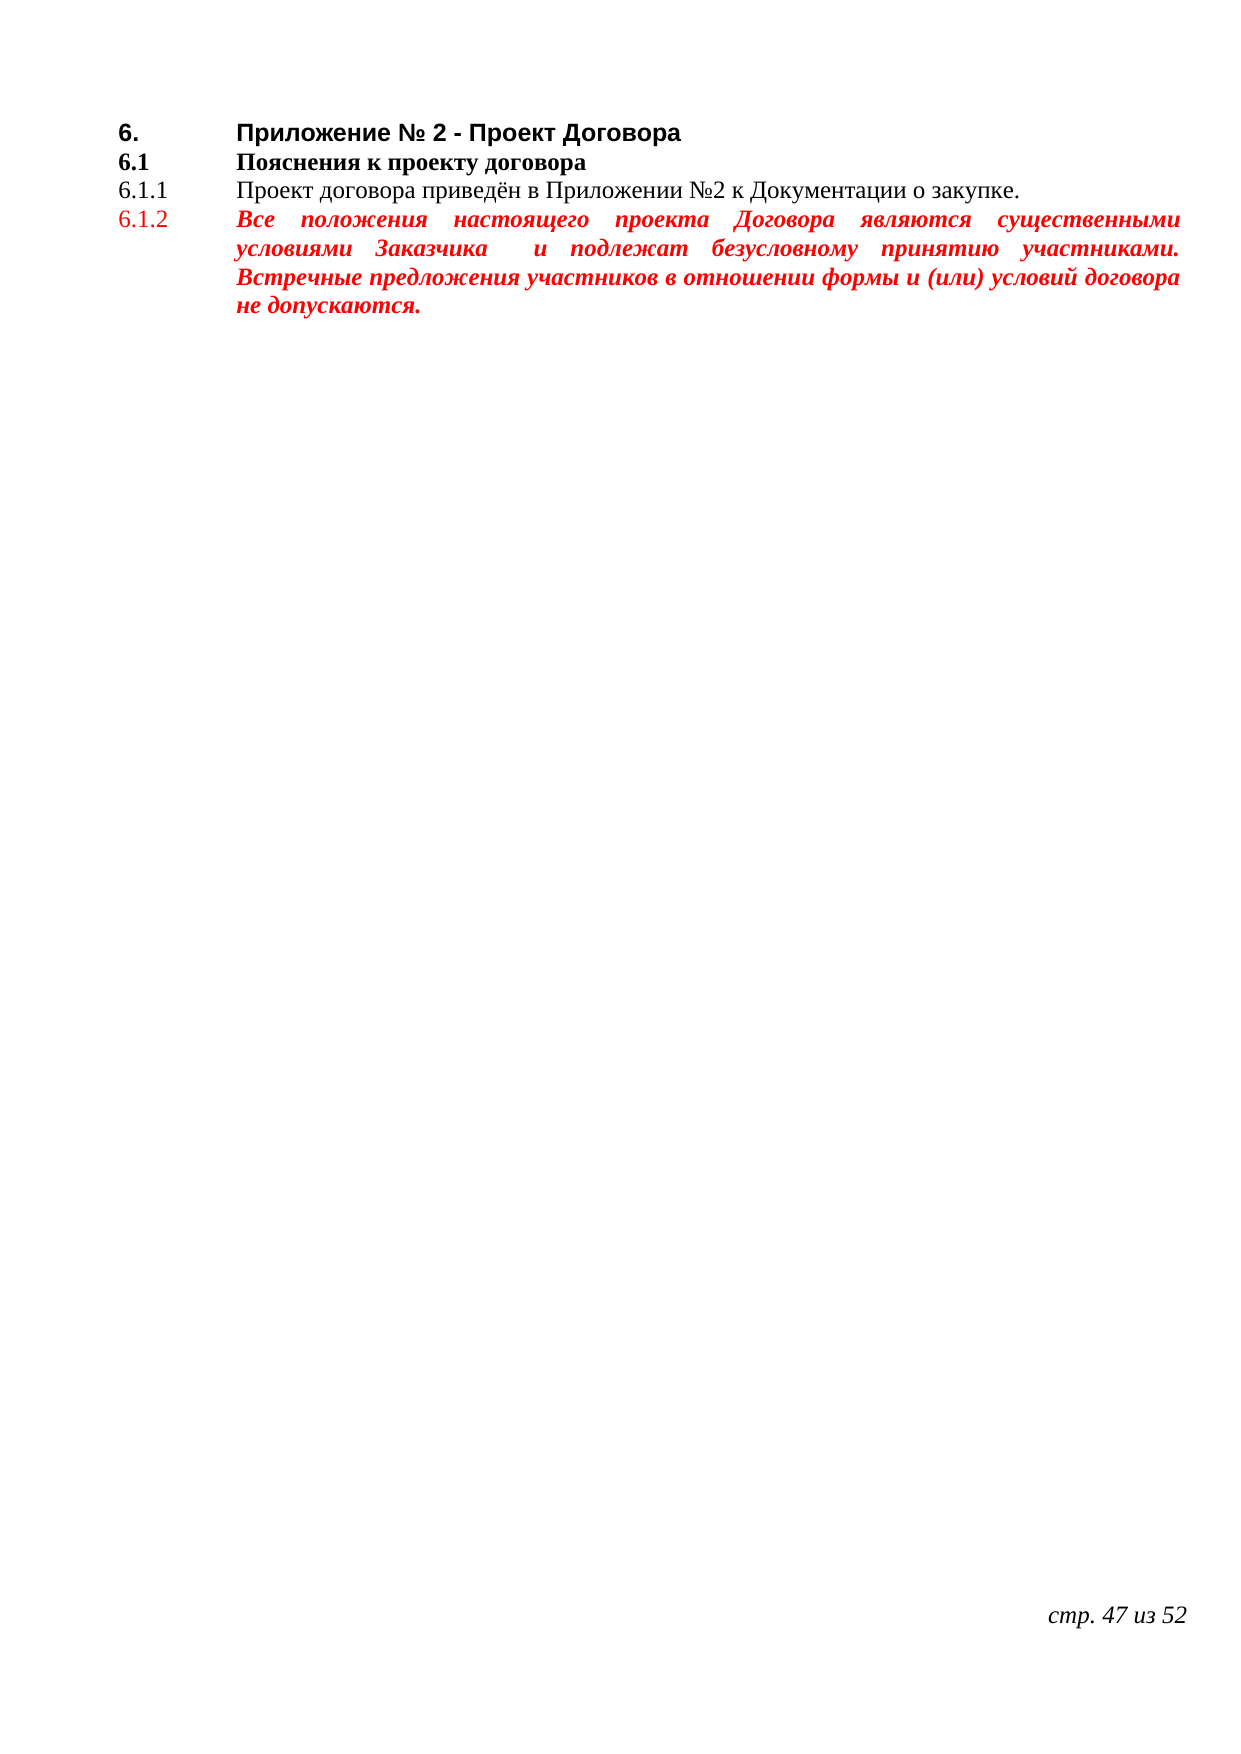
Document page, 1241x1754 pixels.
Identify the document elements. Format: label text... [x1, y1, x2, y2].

list Проект договора приведён в Приложении №2 к Документации о закупке. [118, 176, 1181, 204]
subtitle Пояснения к проекту договора [118, 147, 1181, 176]
list Все положения настоящего проекта Договора являются существенными условиями Заказчика и подлежат безусловному принятию участниками. Встречные предложения участников в отношении формы и (или) условий договора не допускаются. [118, 204, 1181, 319]
subtitle Приложение № 2 - Проект Договора [118, 118, 1181, 147]
